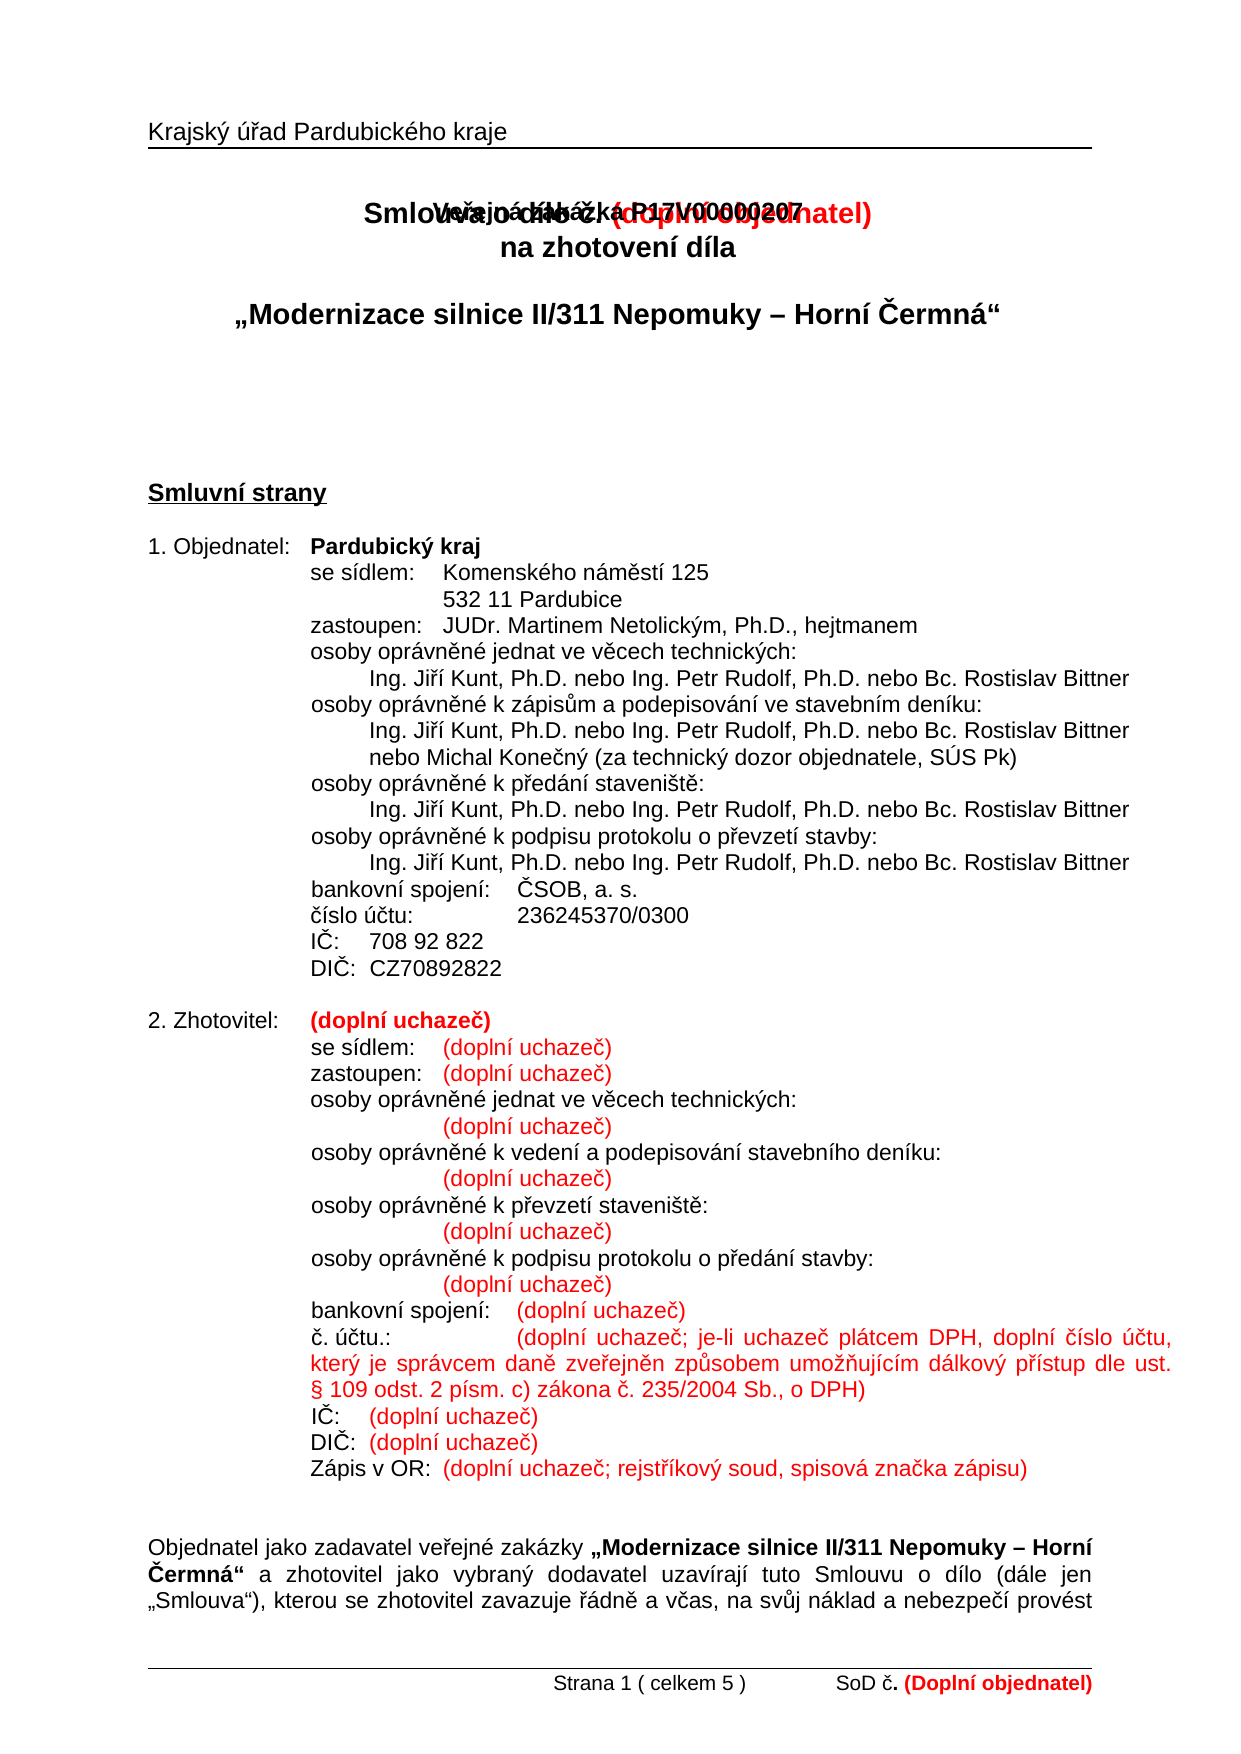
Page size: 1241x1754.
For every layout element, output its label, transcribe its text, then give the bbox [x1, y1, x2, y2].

text Ing. Jiří Kunt, Ph.D. nebo Ing. Petr Rudolf, Ph.D. nebo Bc. Rostislav Bittner [310, 665, 1172, 691]
text Smluvní strany [148, 478, 1092, 507]
text bankovní spojení: ČSOB, a. s. [310, 876, 1172, 902]
list se sídlem: Komenského náměstí 125 [148, 559, 1092, 586]
text IČ: (doplní uchazeč) [310, 1403, 1172, 1429]
text Ing. Jiří Kunt, Ph.D. nebo Ing. Petr Rudolf, Ph.D. nebo Bc. Rostislav Bittner [310, 849, 1172, 876]
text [148, 1534, 1092, 1613]
text DIČ: (doplní uchazeč) [310, 1429, 1092, 1455]
text osoby oprávněné k podpisu protokolu o převzetí stavby: [310, 823, 1172, 849]
text Ing. Jiří Kunt, Ph.D. nebo Ing. Petr Rudolf, Ph.D. nebo Bc. Rostislav Bittner [310, 796, 1172, 823]
list IČ: 708 92 822 [310, 928, 1092, 954]
list 532 11 Pardubice [148, 586, 1092, 612]
list 1. Objednatel: Pardubický kraj [148, 533, 1092, 559]
text zastoupen: (doplní uchazeč) [310, 1060, 1092, 1086]
text se sídlem: (doplní uchazeč) [310, 1034, 1092, 1060]
list zastoupen: JUDr. Martinem Netolickým, Ph.D., hejtmanem [148, 612, 1092, 638]
text osoby oprávněné jednat ve věcech technických: [310, 1086, 1092, 1113]
text osoby oprávněné k zápisům a podepisování ve stavebním deníku: [310, 691, 1172, 717]
text osoby oprávněné k vedení a podepisování stavebního deníku: [310, 1139, 1172, 1165]
text Zápis v OR: (doplní uchazeč; rejstříkový soud, spisová značka zápisu) [310, 1455, 1092, 1482]
text (doplní uchazeč) [384, 1113, 1092, 1139]
list číslo účtu: 236245370/0300 [310, 902, 1092, 928]
text osoby oprávněné k předání staveniště: [310, 770, 1172, 796]
text (doplní uchazeč) [384, 1218, 1172, 1244]
text na zhotovení díla [129, 230, 1106, 264]
text nebo Michal Konečný (za technický dozor objednatele, SÚS Pk) [148, 744, 1172, 770]
text osoby oprávněné jednat ve věcech technických: [310, 638, 1092, 665]
text „Modernizace silnice II/311 Nepomuky – Horní Čermná“ [129, 297, 1106, 331]
text osoby oprávněné k podpisu protokolu o předání stavby: [310, 1244, 1172, 1271]
text bankovní spojení: (doplní uchazeč) [310, 1297, 1172, 1323]
text (doplní uchazeč) [384, 1271, 1092, 1297]
text osoby oprávněné k převzetí staveniště: [310, 1192, 1172, 1218]
list DIČ: CZ70892822 [310, 954, 1092, 981]
text č. účtu.: (doplní uchazeč; je-li uchazeč plátcem DPH, doplní číslo účtu, který je správcem daně zveřejněn způsobem umožňujícím dálkový přístup dle ust. § 109 odst. 2 písm. c) zákona č. 235/2004 Sb., o DPH) [310, 1323, 1172, 1403]
text Veřejná zakázka P17V00000207 [129, 197, 1106, 225]
text Ing. Jiří Kunt, Ph.D. nebo Ing. Petr Rudolf, Ph.D. nebo Bc. Rostislav Bittner [310, 717, 1172, 744]
text (doplní uchazeč) [384, 1165, 1092, 1192]
text 2. Zhotovitel: (doplní uchazeč) [148, 1007, 1092, 1034]
